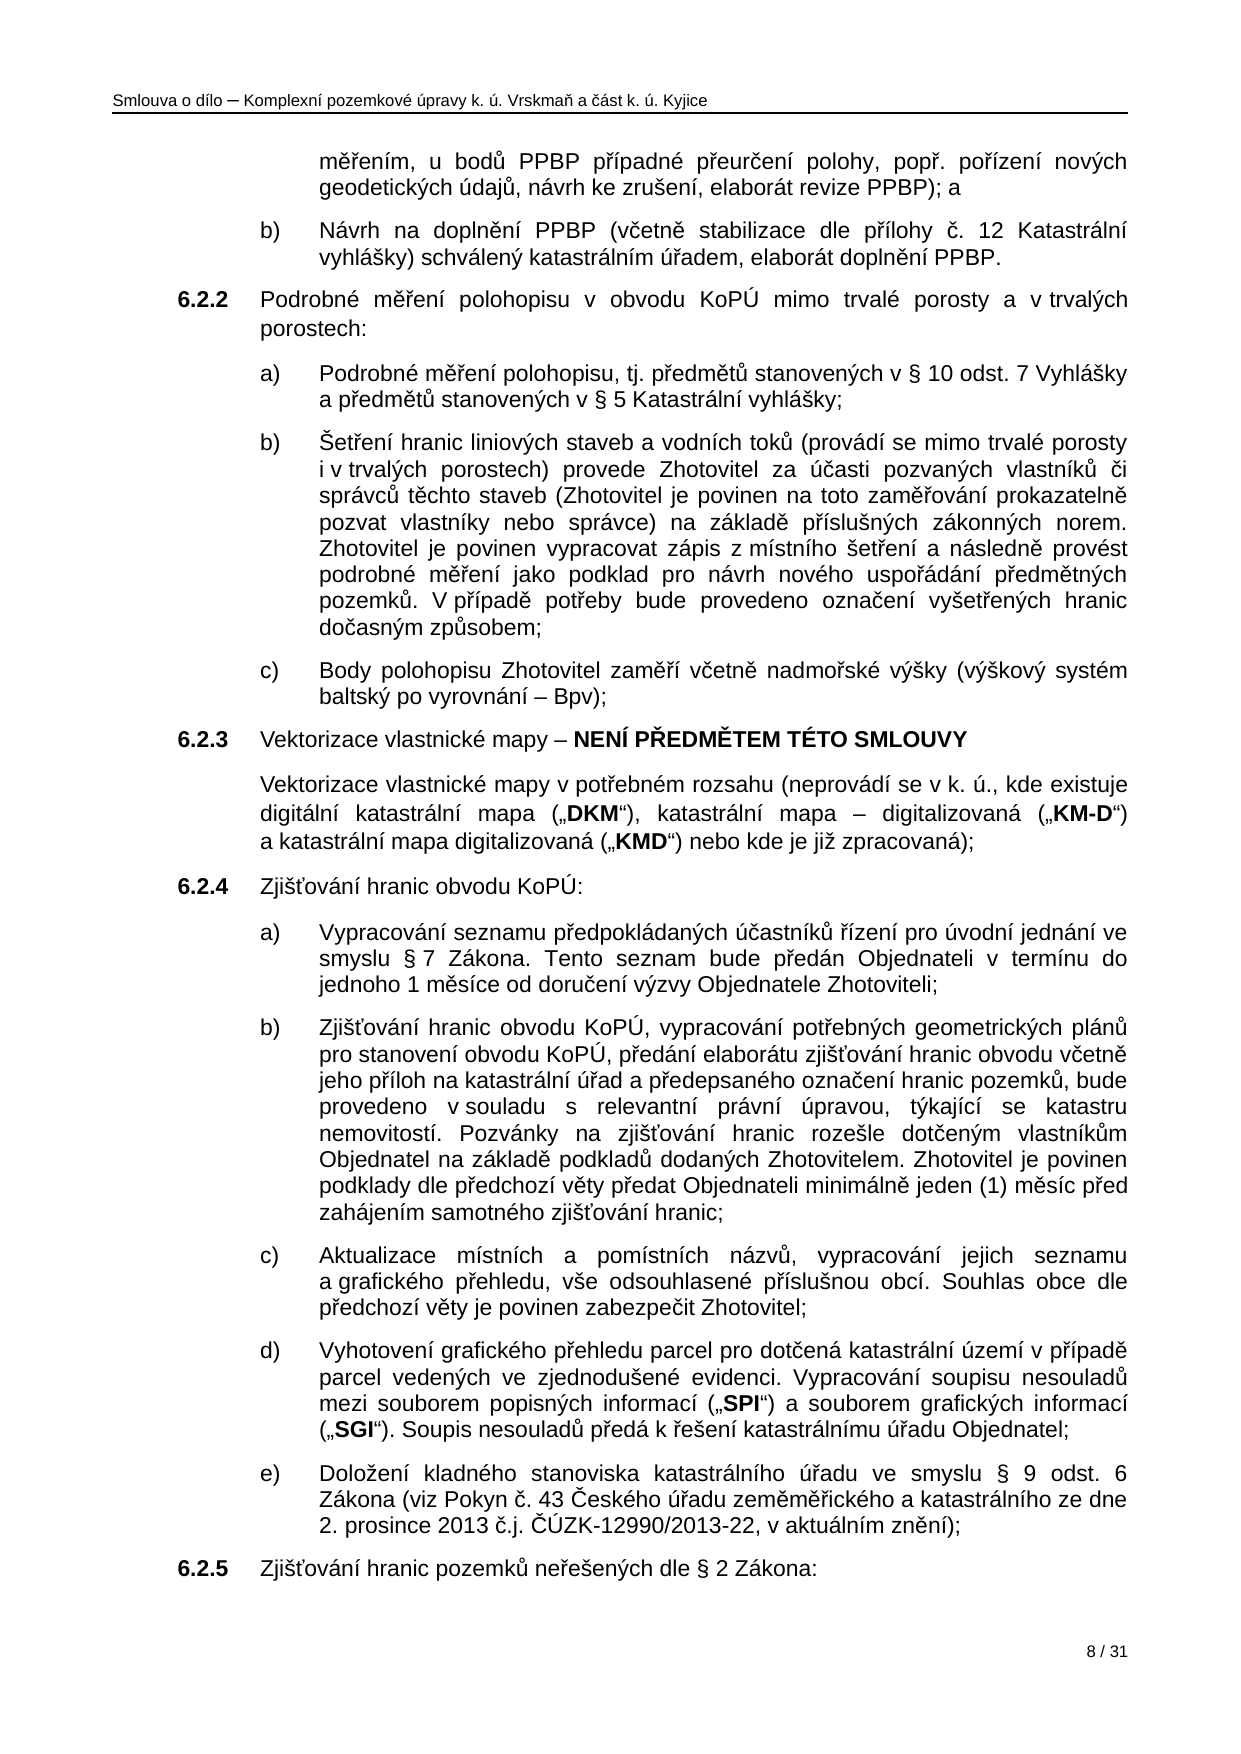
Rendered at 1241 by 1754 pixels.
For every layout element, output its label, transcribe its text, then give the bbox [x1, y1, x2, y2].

list Doložení kladného stanoviska katastrálního úřadu ve smyslu § 9 odst. 6 Zákona (viz Pokyn č. 43 Českého úřadu zeměměřického a katastrálního ze dne 2. prosince 2013 č.j. ČÚZK-12990/2013-22, v aktuálním znění); [260, 1459, 1128, 1538]
text Vektorizace vlastnické mapy – NENÍ PŘEDMĚTEM TÉTO SMLOUVY [177, 726, 1128, 753]
list Body polohopisu Zhotovitel zaměří včetně nadmořské výšky (výškový systém baltský po vyrovnání – Bpv); [260, 657, 1128, 709]
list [260, 148, 1128, 200]
list Aktualizace místních a pomístních názvů, vypracování jejich seznamu a grafického přehledu, vše odsouhlasené příslušnou obcí. Souhlas obce dle předchozí věty je povinen zabezpečit Zhotovitel; [260, 1242, 1128, 1321]
list Podrobné měření polohopisu, tj. předmětů stanovených v § 10 odst. 7 Vyhlášky a předmětů stanovených v § 5 Katastrální vyhlášky; [260, 360, 1128, 413]
list Šetření hranic liniových staveb a vodních toků (provádí se mimo trvalé porosty i v trvalých porostech) provede Zhotovitel za účasti pozvaných vlastníků či správců těchto staveb (Zhotovitel je povinen na toto zaměřování prokazatelně pozvat vlastníky nebo správce) na základě příslušných zákonných norem. Zhotovitel je povinen vypracovat zápis z místního šetření a následně provést podrobné měření jako podklad pro návrh nového uspořádání předmětných pozemků. V případě potřeby bude provedeno označení vyšetřených hranic dočasným způsobem; [260, 429, 1128, 640]
list Zjišťování hranic obvodu KoPÚ, vypracování potřebných geometrických plánů pro stanovení obvodu KoPÚ, předání elaborátu zjišťování hranic obvodu včetně jeho příloh na katastrální úřad a předepsaného označení hranic pozemků, bude provedeno v souladu s relevantní právní úpravou, týkající se katastru nemovitostí. Pozvánky na zjišťování hranic rozešle dotčeným vlastníkům Objednatel na základě podkladů dodaných Zhotovitelem. Zhotovitel je povinen podklady dle předchozí věty předat Objednateli minimálně jeden (1) měsíc před zahájením samotného zjišťování hranic; [260, 1014, 1128, 1225]
text Zjišťování hranic pozemků neřešených dle § 2 Zákona: [177, 1555, 1128, 1582]
list Vypracování seznamu předpokládaných účastníků řízení pro úvodní jednání ve smyslu § 7 Zákona. Tento seznam bude předán Objednateli v termínu do jednoho 1 měsíce od doručení výzvy Objednatele Zhotoviteli; [260, 918, 1128, 997]
text Podrobné měření polohopisu v obvodu KoPÚ mimo trvalé porosty a v trvalých porostech: [177, 286, 1128, 341]
text Zjišťování hranic obvodu KoPÚ: [177, 873, 1128, 900]
list Vyhotovení grafického přehledu parcel pro dotčená katastrální území v případě parcel vedených ve zjednodušené evidenci. Vypracování soupisu nesouladů mezi souborem popisných informací („SPI“) a souborem grafických informací („SGI“). Soupis nesouladů předá k řešení katastrálnímu úřadu Objednatel; [260, 1337, 1128, 1443]
list Návrh na doplnění PPBP (včetně stabilizace dle přílohy č. 12 Katastrální vyhlášky) schválený katastrálním úřadem, elaborát doplnění PPBP. [260, 217, 1128, 270]
list Vektorizace vlastnické mapy v potřebném rozsahu (neprovádí se v k. ú., kde existuje digitální katastrální mapa („DKM“), katastrální mapa – digitalizovaná („KM-D“) a katastrální mapa digitalizovaná („KMD“) nebo kde je již zpracovaná); [260, 771, 1128, 854]
